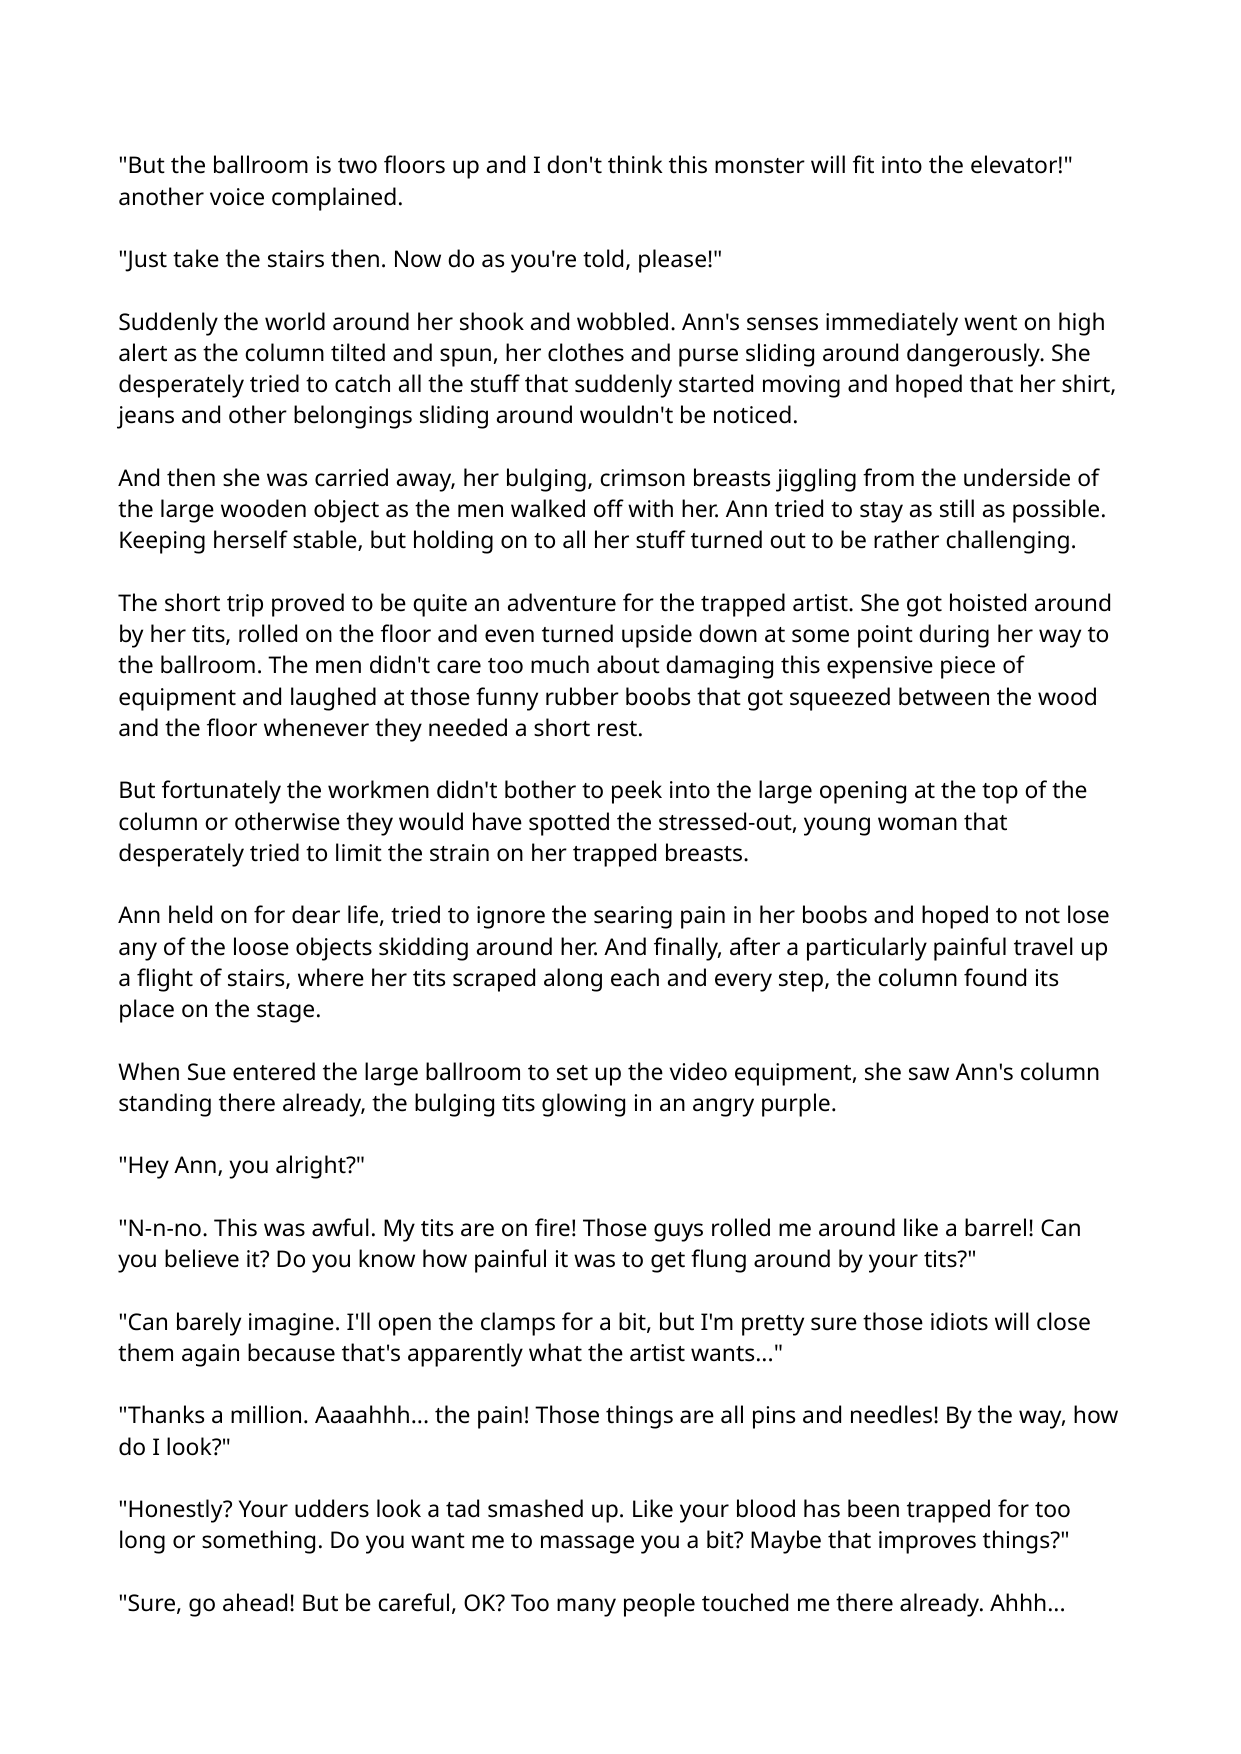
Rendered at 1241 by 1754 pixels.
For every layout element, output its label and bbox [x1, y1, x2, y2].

text [118, 118, 1122, 1618]
